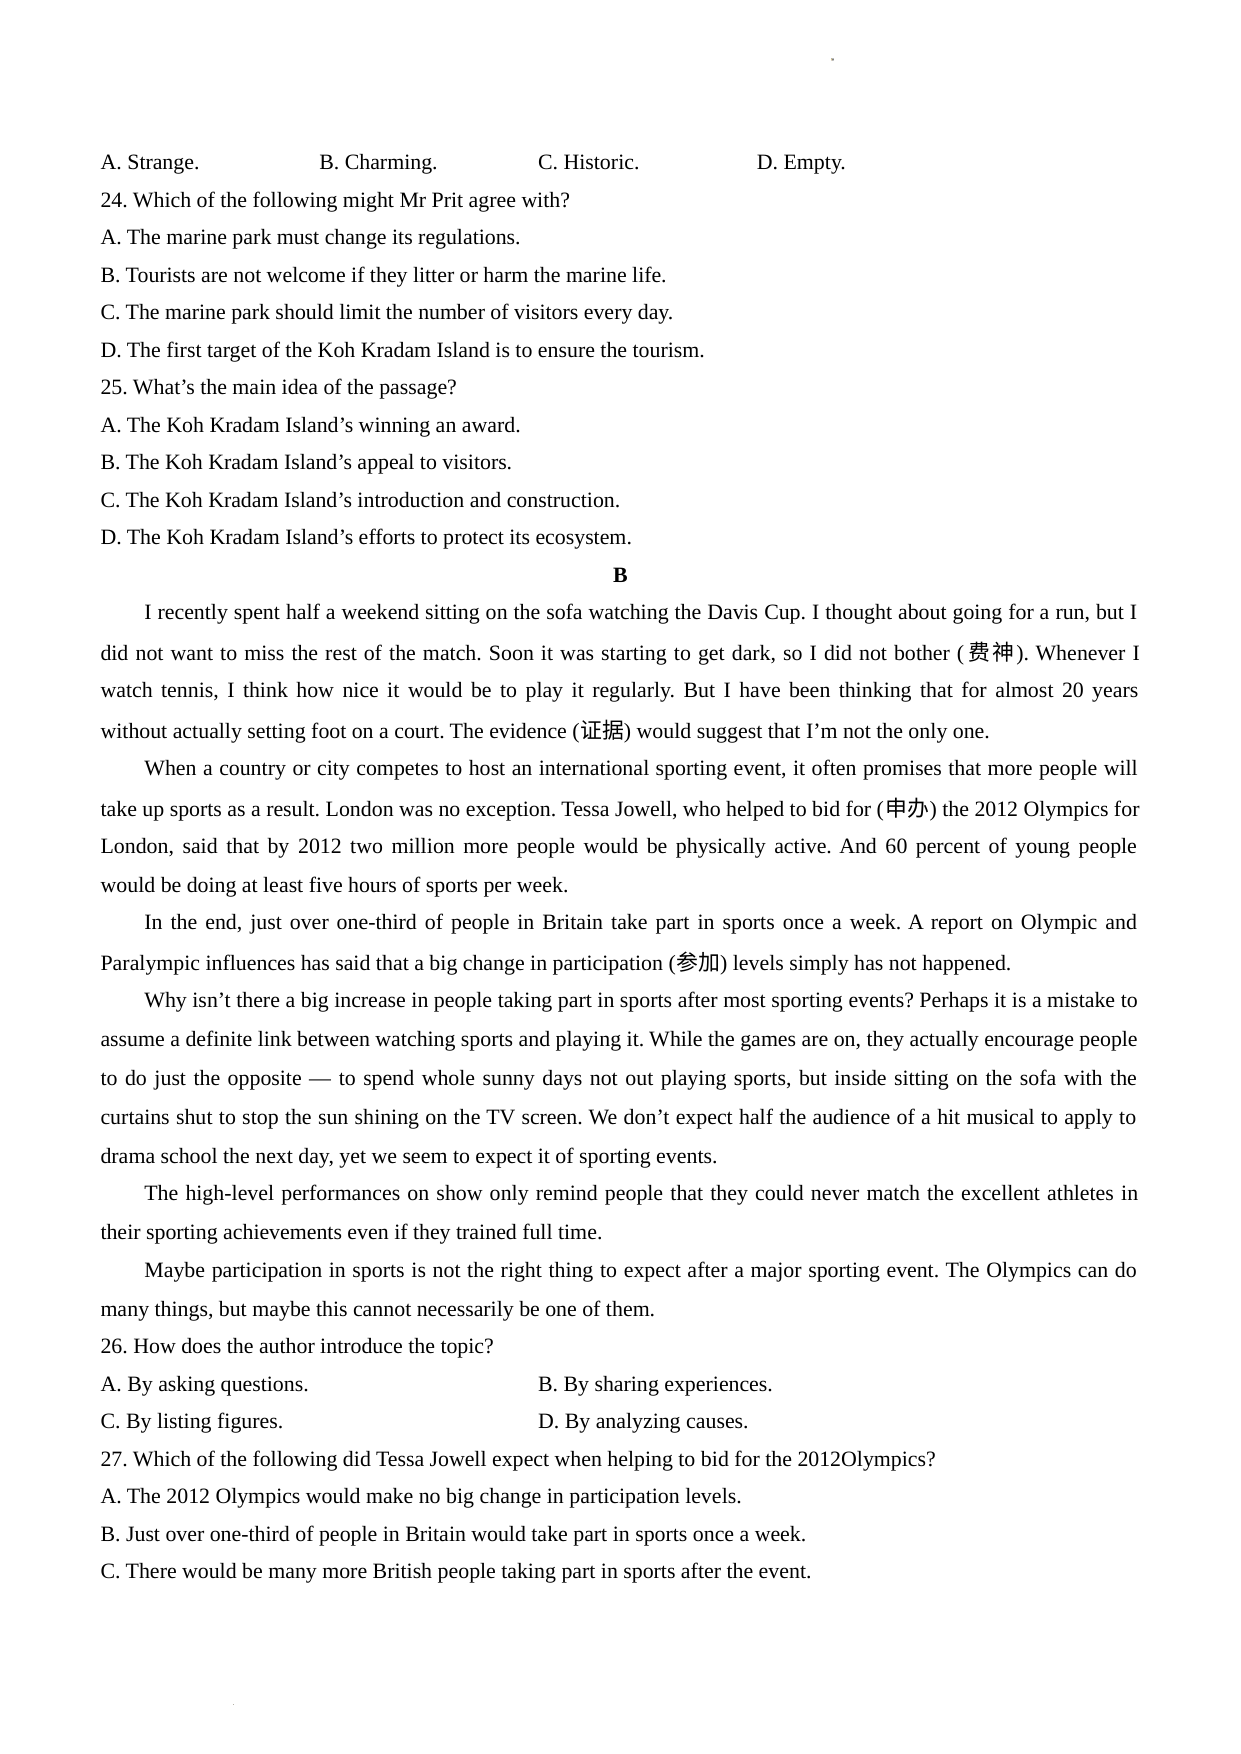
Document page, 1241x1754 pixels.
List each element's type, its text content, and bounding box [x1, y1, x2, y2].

text I recently spent half a weekend sitting on the sofa watching the Davis Cup. I thought about going for a run, but I did not want to miss the rest of the match. Soon it was starting to get dark, so I did not bother (费神). Whenever I watch tennis, I think how nice it would be to play it regularly. But I have been thinking that for almost 20 years without actually setting foot on a court. The evidence (证据) would suggest that I’m not the only one. [100, 596, 1140, 745]
text C. The Koh Kradam Island’s introduction and construction. [100, 483, 1140, 516]
text 24. Which of the following might Mr Prit agree with? [100, 183, 1140, 216]
text A. The Koh Kradam Island’s winning an award. [100, 408, 1140, 441]
text A. Strange. B. Charming. C. Historic. D. Empty. [100, 146, 1140, 178]
text Why isn’t there a big increase in people taking part in sports after most sporting events? Perhaps it is a mistake to assume a definite link between watching sports and playing it. While the games are on, they actually encourage people to do just the opposite — to spend whole sunny days not out playing sports, but inside sitting on the sofa with the curtains shut to stop the sun shining on the TV screen. We don’t expect half the audience of a hit musical to apply to drama school the next day, yet we seem to expect it of sporting events. [100, 983, 1140, 1172]
text When a country or city competes to host an international sporting event, it often promises that more people will take up sports as a result. London was no exception. Tessa Jowell, who helped to bid for (申办) the 2012 Olympics for London, said that by 2012 two million more people would be physically active. And 60 percent of young people would be doing at least five hours of sports per week. [100, 751, 1140, 901]
text D. The first target of the Koh Kradam Island is to ensure the tourism. [100, 333, 1140, 366]
text A. The 2012 Olympics would make no big change in participation levels. [100, 1480, 1140, 1512]
text 27. Which of the following did Tessa Jowell expect when helping to bid for the 2012Olympics? [100, 1442, 1140, 1475]
text C. The marine park should limit the number of visitors every day. [100, 296, 1140, 328]
text In the end, just over one-third of people in Britain take part in sports once a week. A report on Olympic and Paralympic influences has said that a big change in participation (参加) levels simply has not happened. [100, 906, 1140, 977]
text C. By listing figures. D. By analyzing causes. [100, 1405, 1140, 1437]
text B. Just over one-third of people in Britain would take part in sports once a week. [100, 1517, 1140, 1550]
text B. Tourists are not welcome if they litter or harm the marine life. [100, 258, 1140, 291]
text A. By asking questions. B. By sharing experiences. [100, 1367, 1140, 1400]
text Maybe participation in sports is not the right thing to expect after a major sporting event. The Olympics can do many things, but maybe this cannot necessarily be one of them. [100, 1253, 1140, 1325]
text 25. What’s the main idea of the passage? [100, 371, 1140, 403]
text C. There would be many more British people taking part in sports after the event. [100, 1555, 1140, 1587]
text B [100, 558, 1140, 591]
text 26. How does the author introduce the topic? [100, 1330, 1140, 1362]
text D. The Koh Kradam Island’s efforts to protect its ecosystem. [100, 521, 1140, 553]
text The high-level performances on show only remind people that they could never match the excellent athletes in their sporting achievements even if they trained full time. [100, 1177, 1140, 1248]
text B. The Koh Kradam Island’s appeal to visitors. [100, 446, 1140, 478]
text A. The marine park must change its regulations. [100, 221, 1140, 253]
